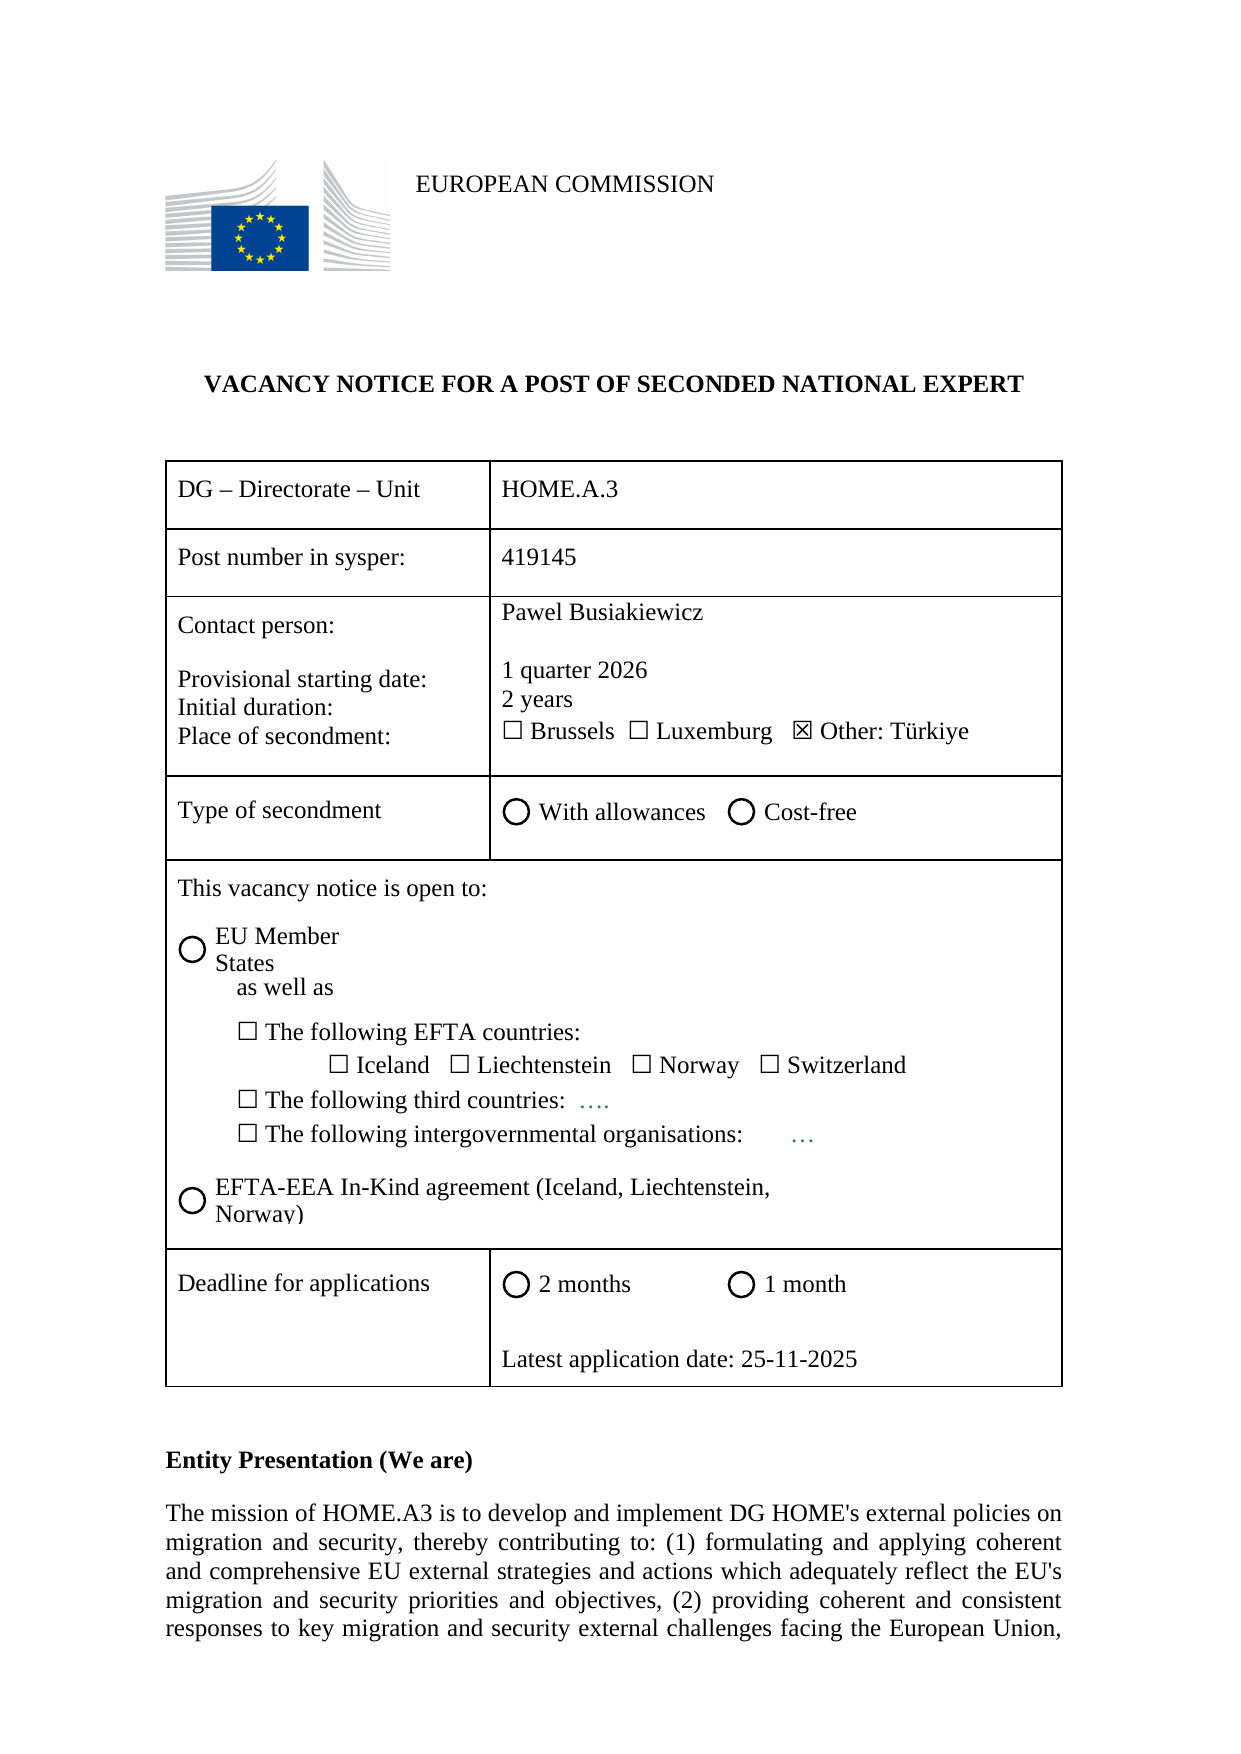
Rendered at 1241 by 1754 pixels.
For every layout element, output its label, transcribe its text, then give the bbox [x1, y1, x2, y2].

picture [165, 160, 391, 271]
table_cell quarter years Brussels Luxemburg Other: [491, 597, 1061, 775]
list Entity Presentation (We are) [165, 1445, 1063, 1473]
table_cell [491, 777, 1061, 859]
table_cell Contact person: Provisional starting date: Initial duration: Place of secondment: [167, 597, 489, 775]
table_header DG – Directorate – Unit [167, 462, 489, 528]
table_cell Type of secondment [167, 777, 489, 859]
table_cell This vacancy notice is open to: as well as The following EFTA countries: Iceland Liechtenstein Norway Switzerland The following third countries: The following intergovernmental organisations: [167, 861, 1061, 1248]
text VACANCY NOTICE FOR A POST OF SECONDED NATIONAL EXPERT [165, 369, 1063, 398]
table_cell Post number in sysper: [167, 530, 489, 596]
table_cell Deadline for applications [167, 1250, 489, 1386]
table_cell Latest application date: [491, 1250, 1061, 1386]
